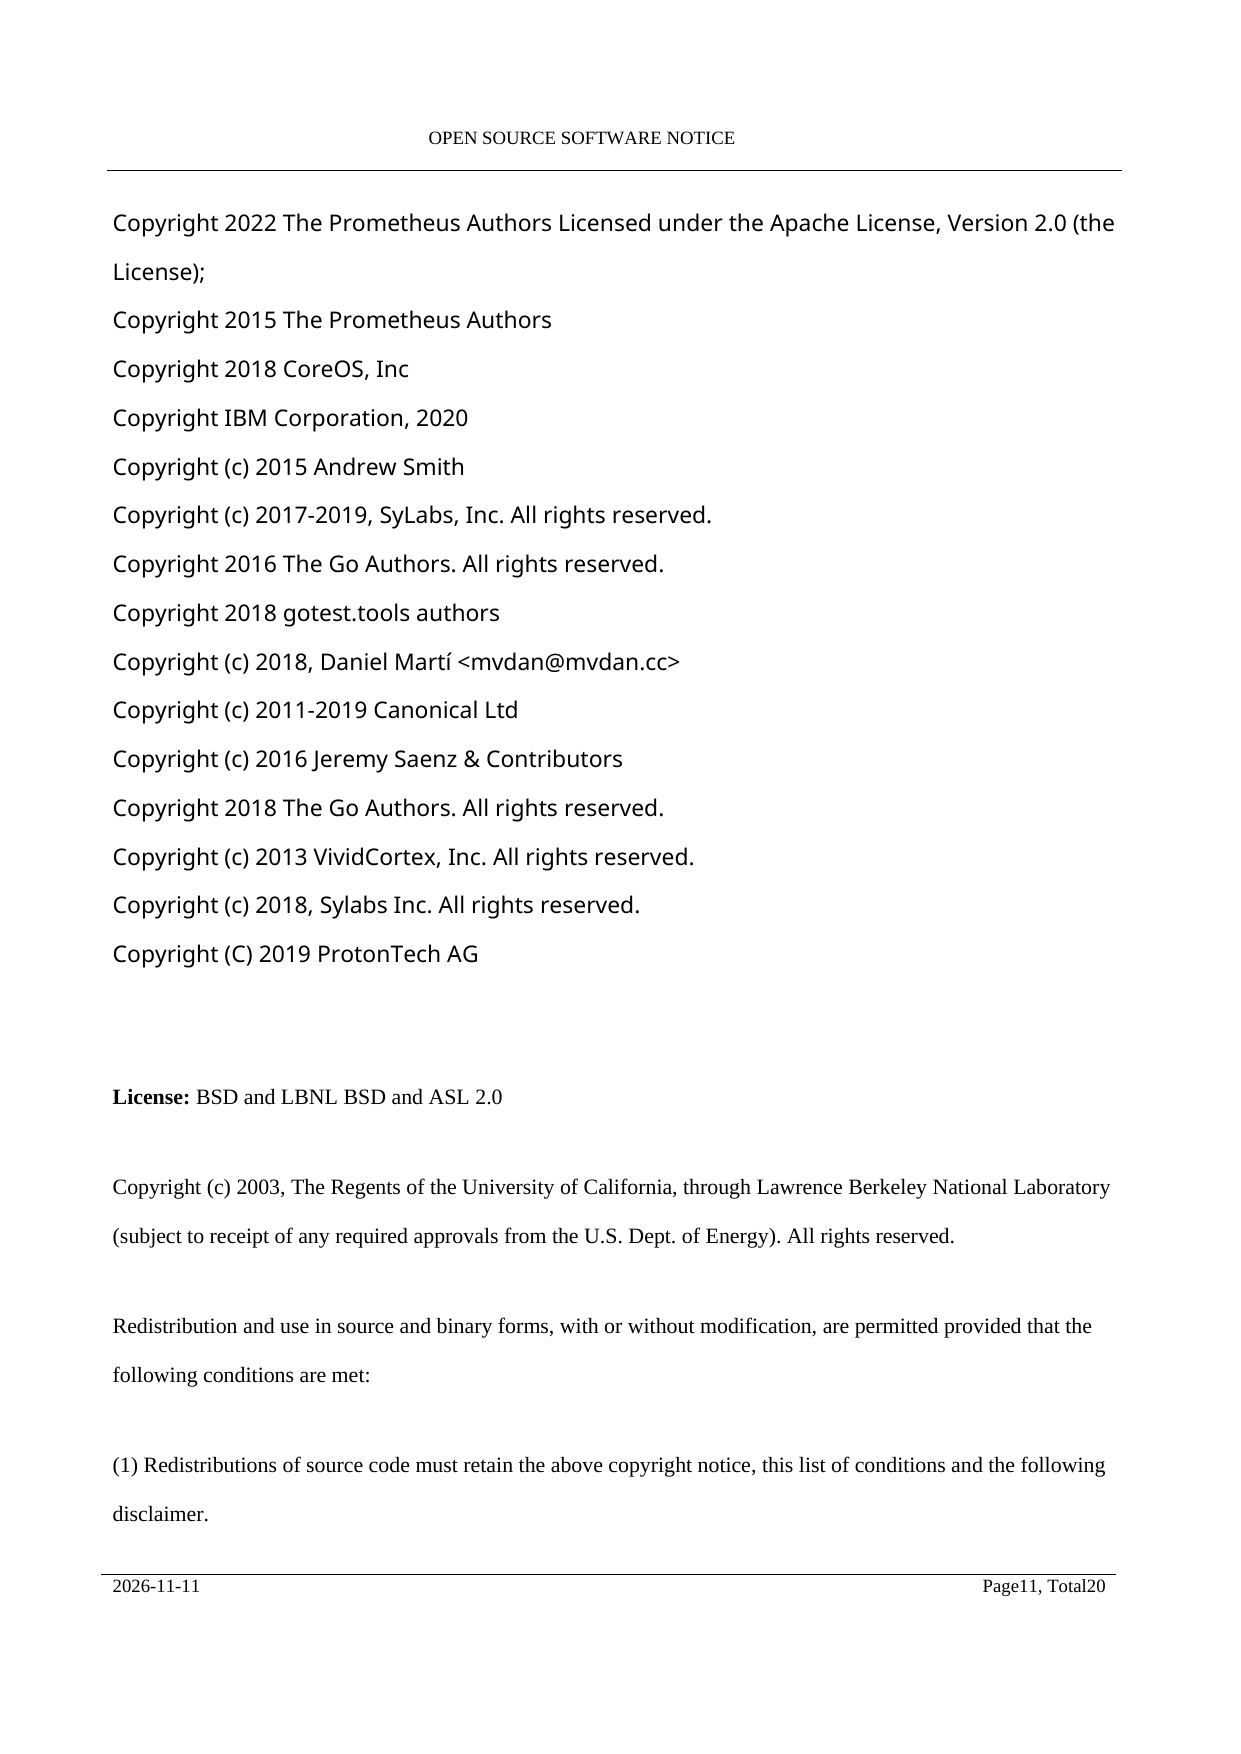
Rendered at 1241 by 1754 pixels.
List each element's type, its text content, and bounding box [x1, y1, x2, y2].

text License: BSD and LBNL BSD and ASL 2.0 [112, 1080, 1128, 1113]
text Copyright (c) 2003, The Regents of the University of California, through Lawrence Berkeley National Laboratory (subject to receipt of any required approvals from the U.S. Dept. of Energy). All rights reserved. [112, 1170, 1128, 1252]
text (1) Redistributions of source code must retain the above copyright notice, this list of conditions and the following disclaimer. [112, 1448, 1128, 1529]
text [112, 206, 1128, 1019]
text Redistribution and use in source and binary forms, with or without modification, are permitted provided that the following conditions are met: [112, 1309, 1128, 1391]
